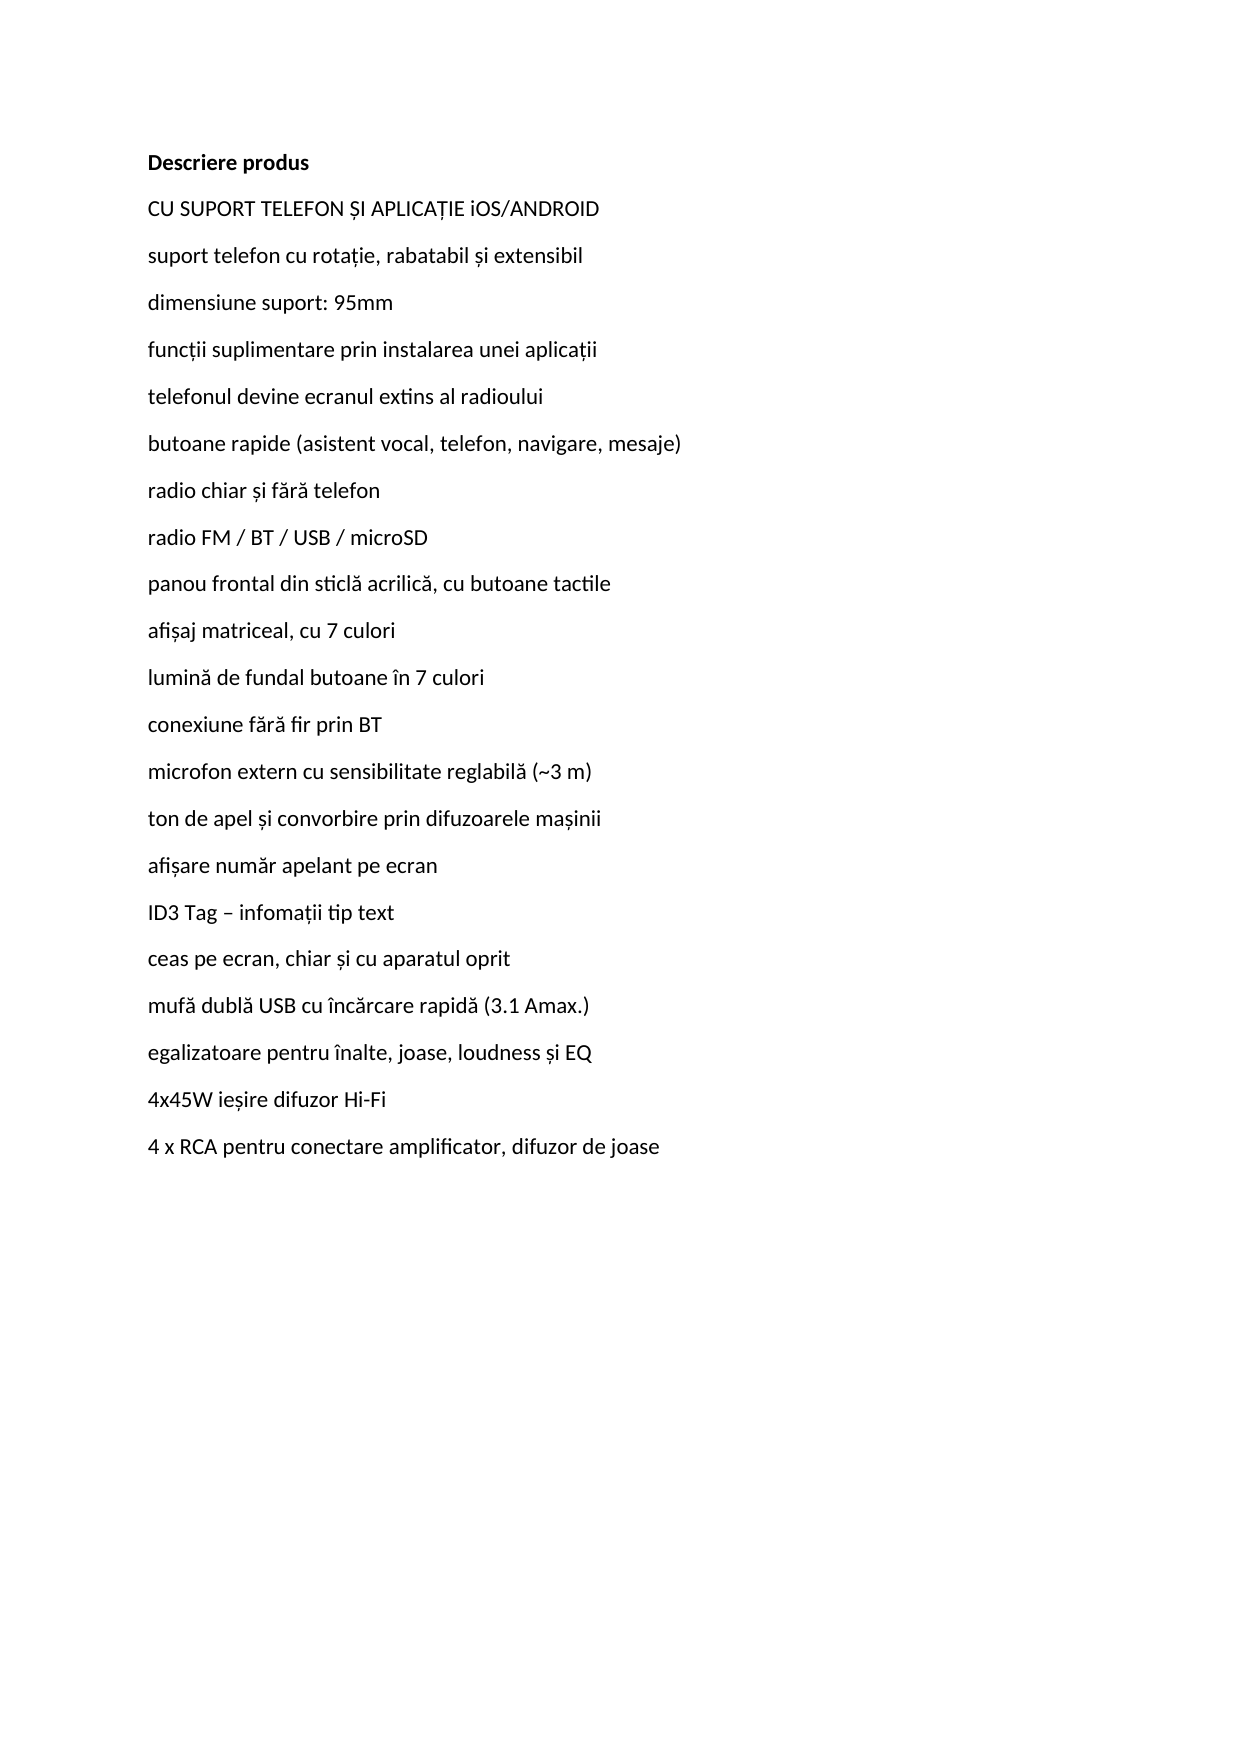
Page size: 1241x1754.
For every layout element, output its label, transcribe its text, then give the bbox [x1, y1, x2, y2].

text lumină de fundal butoane în 7 culori [148, 663, 1093, 691]
text panou frontal din sticlă acrilică, cu butoane tactile [148, 569, 1093, 597]
text funcții suplimentare prin instalarea unei aplicații [148, 335, 1093, 363]
text Descriere produs [148, 148, 1093, 176]
text telefonul devine ecranul extins al radioului [148, 382, 1093, 410]
text radio chiar și fără telefon [148, 476, 1093, 504]
text conexiune fără fir prin BT [148, 710, 1093, 738]
text ID3 Tag – infomații tip text [148, 898, 1093, 926]
text ton de apel și convorbire prin difuzoarele mașinii [148, 804, 1093, 832]
text egalizatoare pentru înalte, joase, loudness și EQ [148, 1038, 1093, 1066]
text microfon extern cu sensibilitate reglabilă (~3 m) [148, 757, 1093, 785]
text ceas pe ecran, chiar și cu aparatul oprit [148, 944, 1093, 972]
text radio FM / BT / USB / microSD [148, 523, 1093, 551]
text dimensiune suport: 95mm [148, 288, 1093, 316]
text suport telefon cu rotație, rabatabil și extensibil [148, 241, 1093, 269]
text CU SUPORT TELEFON ȘI APLICAȚIE iOS/ANDROID [148, 194, 1093, 222]
text 4 x RCA pentru conectare amplificator, difuzor de joase [148, 1132, 1093, 1160]
text butoane rapide (asistent vocal, telefon, navigare, mesaje) [148, 429, 1093, 457]
text afișaj matriceal, cu 7 culori [148, 616, 1093, 644]
text mufă dublă USB cu încărcare rapidă (3.1 Amax.) [148, 991, 1093, 1019]
text afișare număr apelant pe ecran [148, 851, 1093, 879]
text 4x45W ieșire difuzor Hi-Fi [148, 1085, 1093, 1113]
